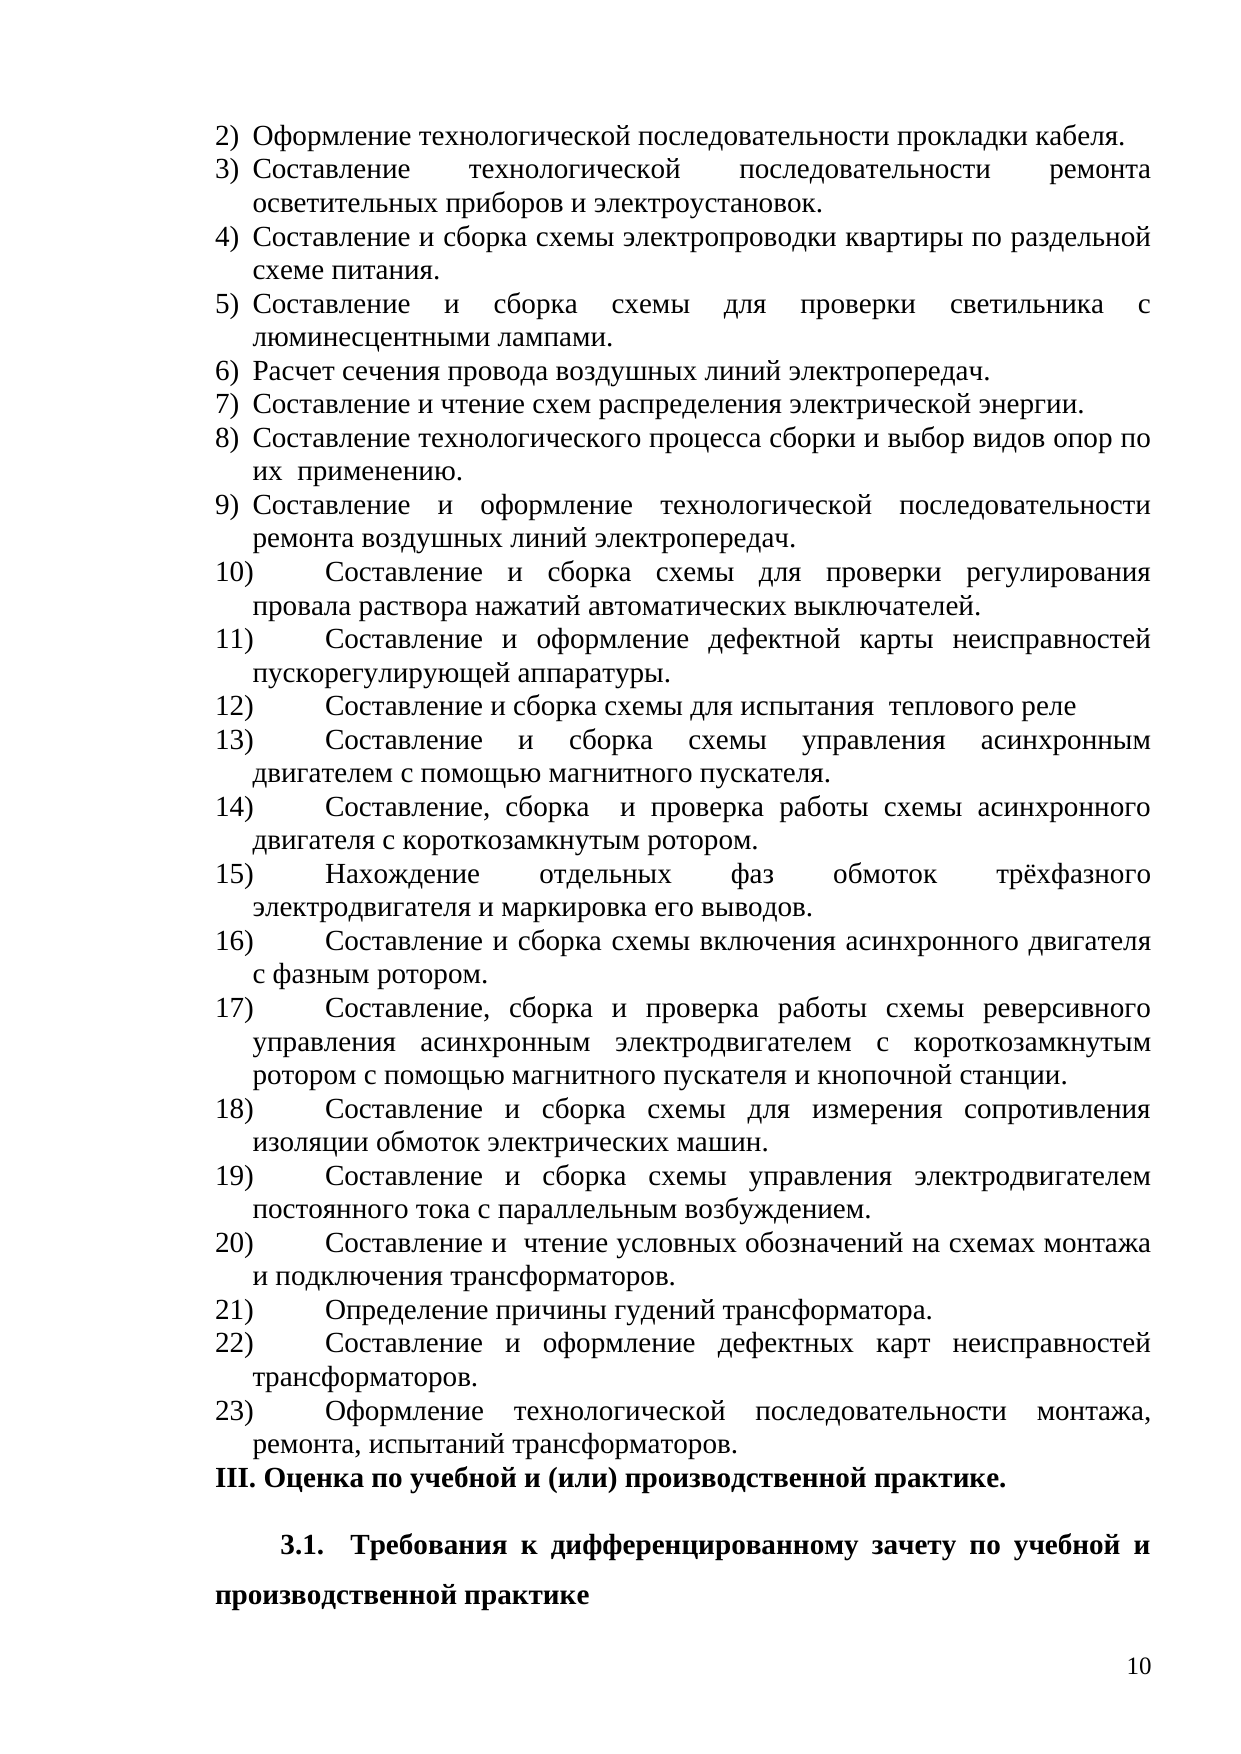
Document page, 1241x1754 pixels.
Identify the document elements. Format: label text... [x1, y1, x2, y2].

list Составление и сборка схемы электропроводки квартиры по раздельной схеме питания. [215, 219, 1152, 286]
list Составление технологической последовательности ремонта осветительных приборов и электроустановок. [215, 152, 1152, 219]
list Составление и оформление дефектной карты неисправностей пускорегулирующей аппаратуры. [215, 621, 1152, 688]
list Составление технологического процесса сборки и выбор видов опор по их применению. [215, 420, 1152, 487]
list Составление и чтение условных обозначений на схемах монтажа и подключения трансформаторов. [215, 1225, 1152, 1292]
list Составление и сборка схемы для проверки регулирования провала раствора нажатий автоматических выключателей. [215, 554, 1152, 621]
list Оформление технологической последовательности прокладки кабеля. [215, 118, 1152, 152]
text III. Оценка по учебной и (или) производственной практике. [215, 1460, 1152, 1493]
list Составление и сборка схемы включения асинхронного двигателя с фазным ротором. [215, 923, 1152, 990]
list Составление и сборка схемы управления асинхронным двигателем с помощью магнитного пускателя. [215, 722, 1152, 789]
list Составление и сборка схемы для испытания теплового реле [215, 688, 1152, 722]
list Составление и чтение схем распределения электрической энергии. [215, 386, 1152, 420]
list Определение причины гудений трансформатора. [215, 1292, 1152, 1326]
list Оформление технологической последовательности монтажа, ремонта, испытаний трансформаторов. [215, 1393, 1152, 1460]
list Составление и оформление дефектных карт неисправностей трансформаторов. [215, 1326, 1152, 1393]
list Составление и сборка схемы для проверки светильника с люминесцентными лампами. [215, 286, 1152, 353]
list Составление, сборка и проверка работы схемы реверсивного управления асинхронным электродвигателем с короткозамкнутым ротором с помощью магнитного пускателя и кнопочной станции. [215, 990, 1152, 1091]
list Составление и сборка схемы для измерения сопротивления изоляции обмоток электрических машин. [215, 1091, 1152, 1158]
list Составление и оформление технологической последовательности ремонта воздушных линий электропередач. [215, 487, 1152, 554]
text 3.1. Требования к дифференцированному зачету по учебной и производственной практике [215, 1527, 1152, 1611]
list Составление и сборка схемы управления электродвигателем постоянного тока с параллельным возбуждением. [215, 1158, 1152, 1225]
list Расчет сечения провода воздушных линий электропередач. [215, 353, 1152, 386]
list Нахождение отдельных фаз обмоток трёхфазного электродвигателя и маркировка его выводов. [215, 856, 1152, 923]
list Составление, сборка и проверка работы схемы асинхронного двигателя с короткозамкнутым ротором. [215, 789, 1152, 856]
